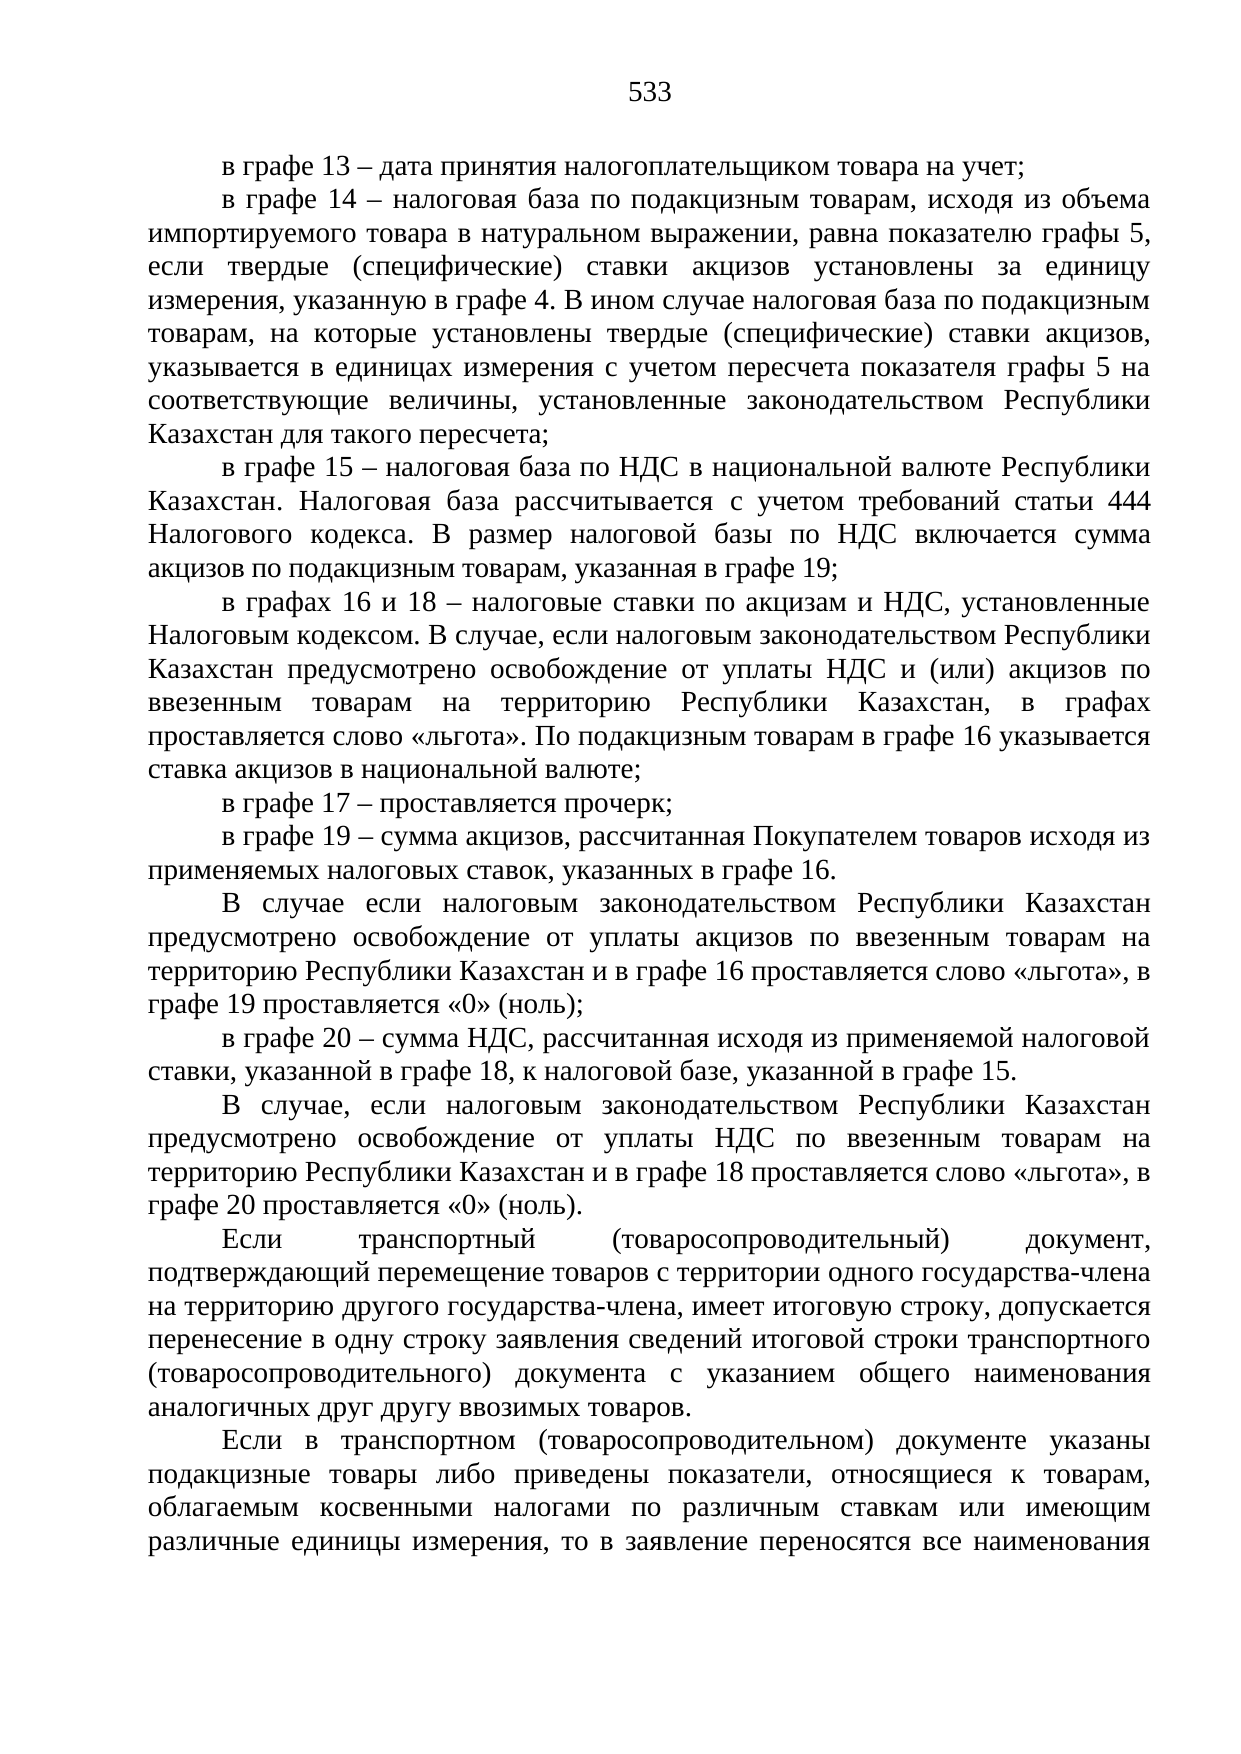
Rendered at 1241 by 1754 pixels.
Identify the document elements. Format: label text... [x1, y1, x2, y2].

text Если транспортный (товаросопроводительный) документ, подтверждающий перемещение товаров с территории одного государства-члена на территорию другого государства-члена, имеет итоговую строку, допускается перенесение в одну строку заявления сведений итоговой строки транспортного (товаросопроводительного) документа с указанием общего наименования аналогичных друг другу ввозимых товаров. [148, 1221, 1152, 1422]
text в графе 19 – сумма акцизов, рассчитанная Покупателем товаров исходя из применяемых налоговых ставок, указанных в графе 16. [148, 818, 1152, 886]
text в графе 15 – налоговая база по НДС в национальной валюте Республики Казахстан. Налоговая база рассчитывается с учетом требований статьи 444 Налогового кодекса. В размер налоговой базы по НДС включается сумма акцизов по подакцизным товарам, указанная в графе 19; [148, 449, 1152, 584]
text в графе 20 – сумма НДС, рассчитанная исходя из применяемой налоговой ставки, указанной в графе 18, к налоговой базе, указанной в графе 15. [148, 1020, 1152, 1087]
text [148, 1422, 1152, 1556]
text в графе 17 – проставляется прочерк; [148, 785, 1152, 818]
text В случае, если налоговым законодательством Республики Казахстан предусмотрено освобождение от уплаты НДС по ввезенным товарам на территорию Республики Казахстан и в графе 18 проставляется слово «льгота», в графе 20 проставляется «0» (ноль). [148, 1087, 1152, 1221]
text В случае если налоговым законодательством Республики Казахстан предусмотрено освобождение от уплаты акцизов по ввезенным товарам на территорию Республики Казахстан и в графе 16 проставляется слово «льгота», в графе 19 проставляется «0» (ноль); [148, 886, 1152, 1020]
text в графе 14 – налоговая база по подакцизным товарам, исходя из объема импортируемого товара в натуральном выражении, равна показателю графы 5, если твердые (специфические) ставки акцизов установлены за единицу измерения, указанную в графе 4. В ином случае налоговая база по подакцизным товарам, на которые установлены твердые (специфические) ставки акцизов, указывается в единицах измерения с учетом пересчета показателя графы 5 на соответствующие величины, установленные законодательством Республики Казахстан для такого пересчета; [148, 181, 1152, 449]
text в графе 13 – дата принятия налогоплательщиком товара на учет; [148, 148, 1152, 181]
text в графах 16 и 18 – налоговые ставки по акцизам и НДС, установленные Налоговым кодексом. В случае, если налоговым законодательством Республики Казахстан предусмотрено освобождение от уплаты НДС и (или) акцизов по ввезенным товарам на территорию Республики Казахстан, в графах проставляется слово «льгота». По подакцизным товарам в графе 16 указывается ставка акцизов в национальной валюте; [148, 584, 1152, 785]
